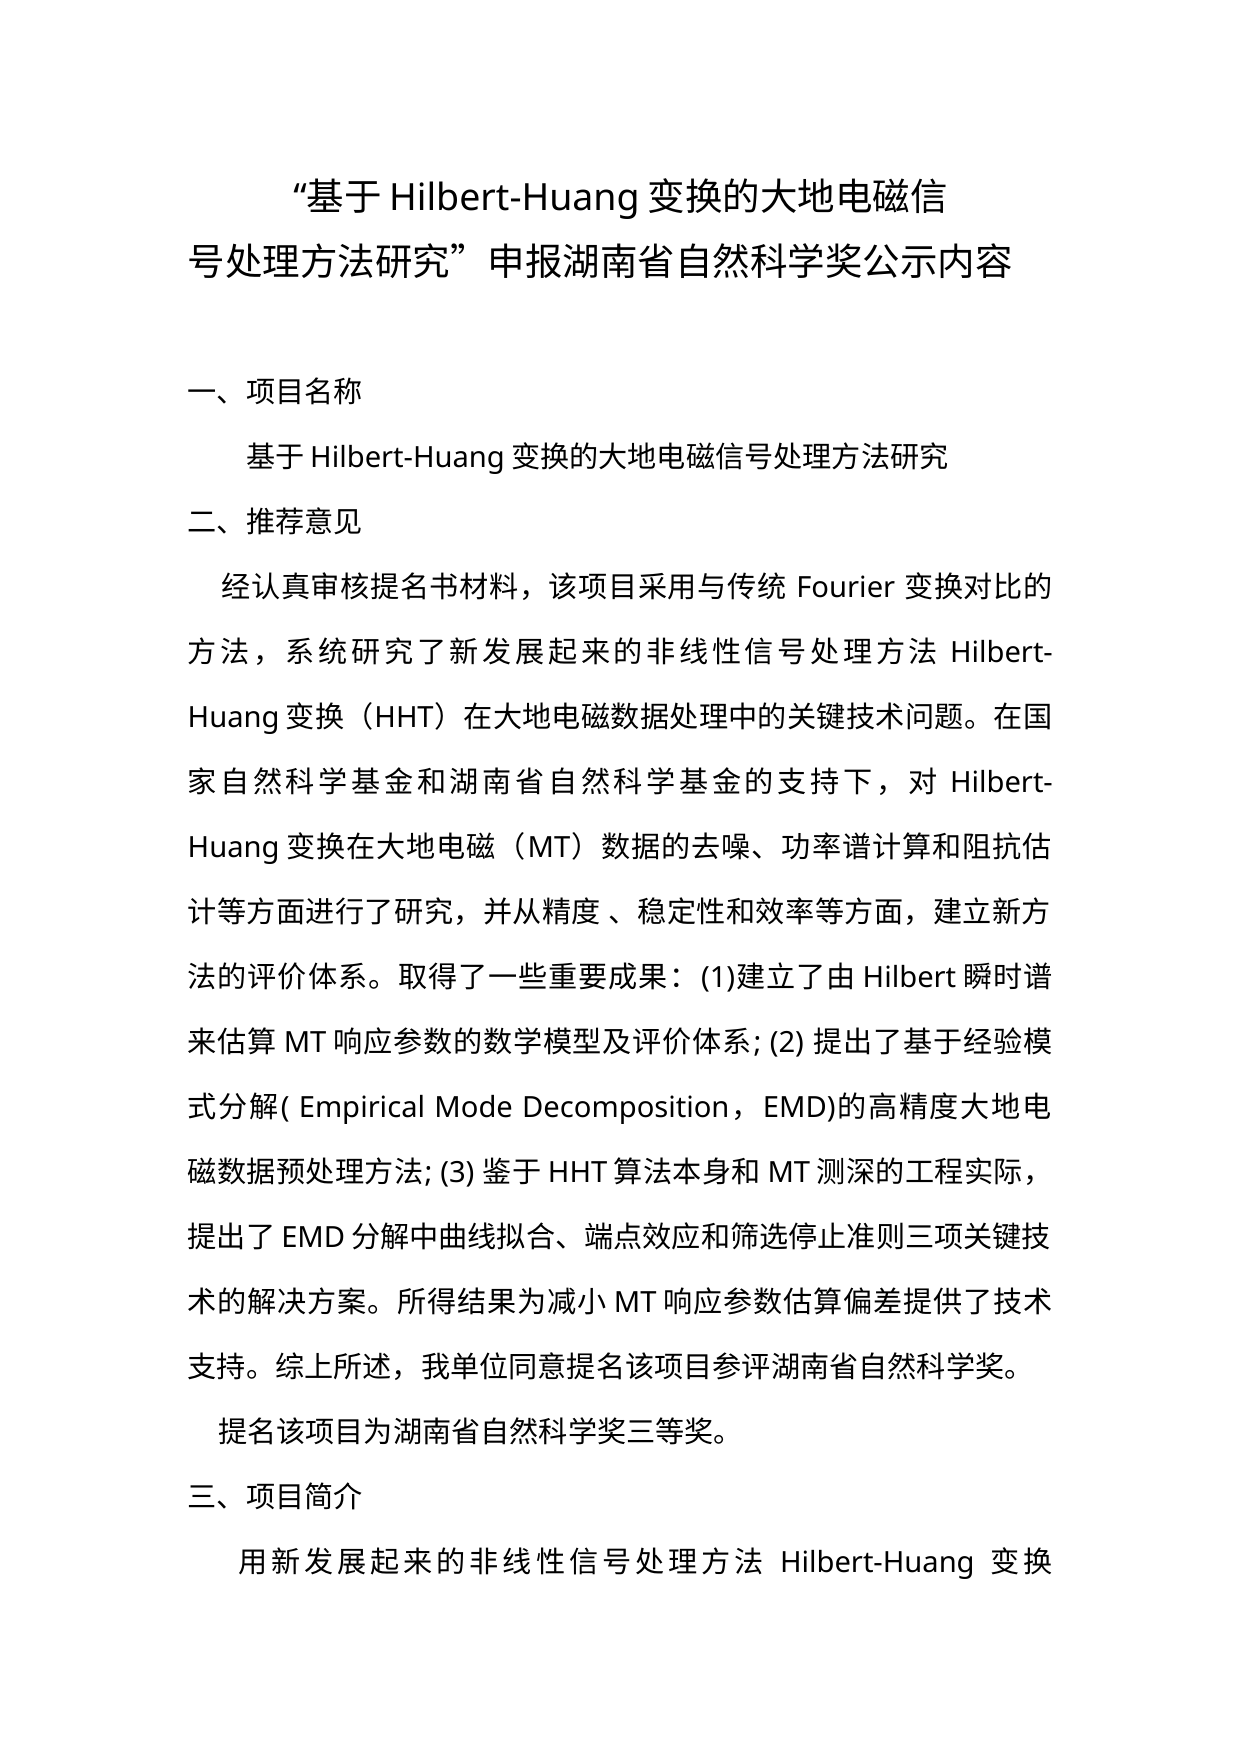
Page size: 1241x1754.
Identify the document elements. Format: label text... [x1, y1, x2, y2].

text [187, 1527, 1053, 1592]
text 基于Hilbert-Huang变换的大地电磁信号处理方法研究 [187, 422, 1053, 487]
text 二、推荐意见 [187, 487, 1053, 552]
text 一、项目名称 [187, 357, 1053, 422]
text 三、项目简介 [187, 1462, 1053, 1527]
text 提名该项目为湖南省自然科学奖三等奖。 [187, 1397, 1053, 1462]
text 经认真审核提名书材料，该项目采用与传统 Fourier 变换对比的方法，系统研究了新发展起来的非线性信号处理方法Hilbert-Huang变换（HHT）在大地电磁数据处理中的关键技术问题。在国家自然科学基金和湖南省自然科学基金的支持下，对Hilbert-Huang变换在大地电磁（MT）数据的去噪、功率谱计算和阻抗估计等方面进行了研究，并从精度 、稳定性和效率等方面，建立新方法的评价体系。取得了一些重要成果：(1)建立了由Hilbert瞬时谱来估算MT响应参数的数学模型及评价体系; (2) 提出了基于经验模式分解( Empirical Mode Decomposition，EMD)的高精度大地电磁数据预处理方法; (3) 鉴于HHT算法本身和MT测深的工程实际，提出了EMD分解中曲线拟合、端点效应和筛选停止准则三项关键技术的解决方案。所得结果为减小MT响应参数估算偏差提供了技术支持。综上所述，我单位同意提名该项目参评湖南省自然科学奖。 [187, 552, 1053, 1397]
text “基于Hilbert-Huang变换的大地电磁信 [187, 162, 1053, 227]
text 号处理方法研究”申报湖南省自然科学奖公示内容 [187, 227, 1053, 292]
